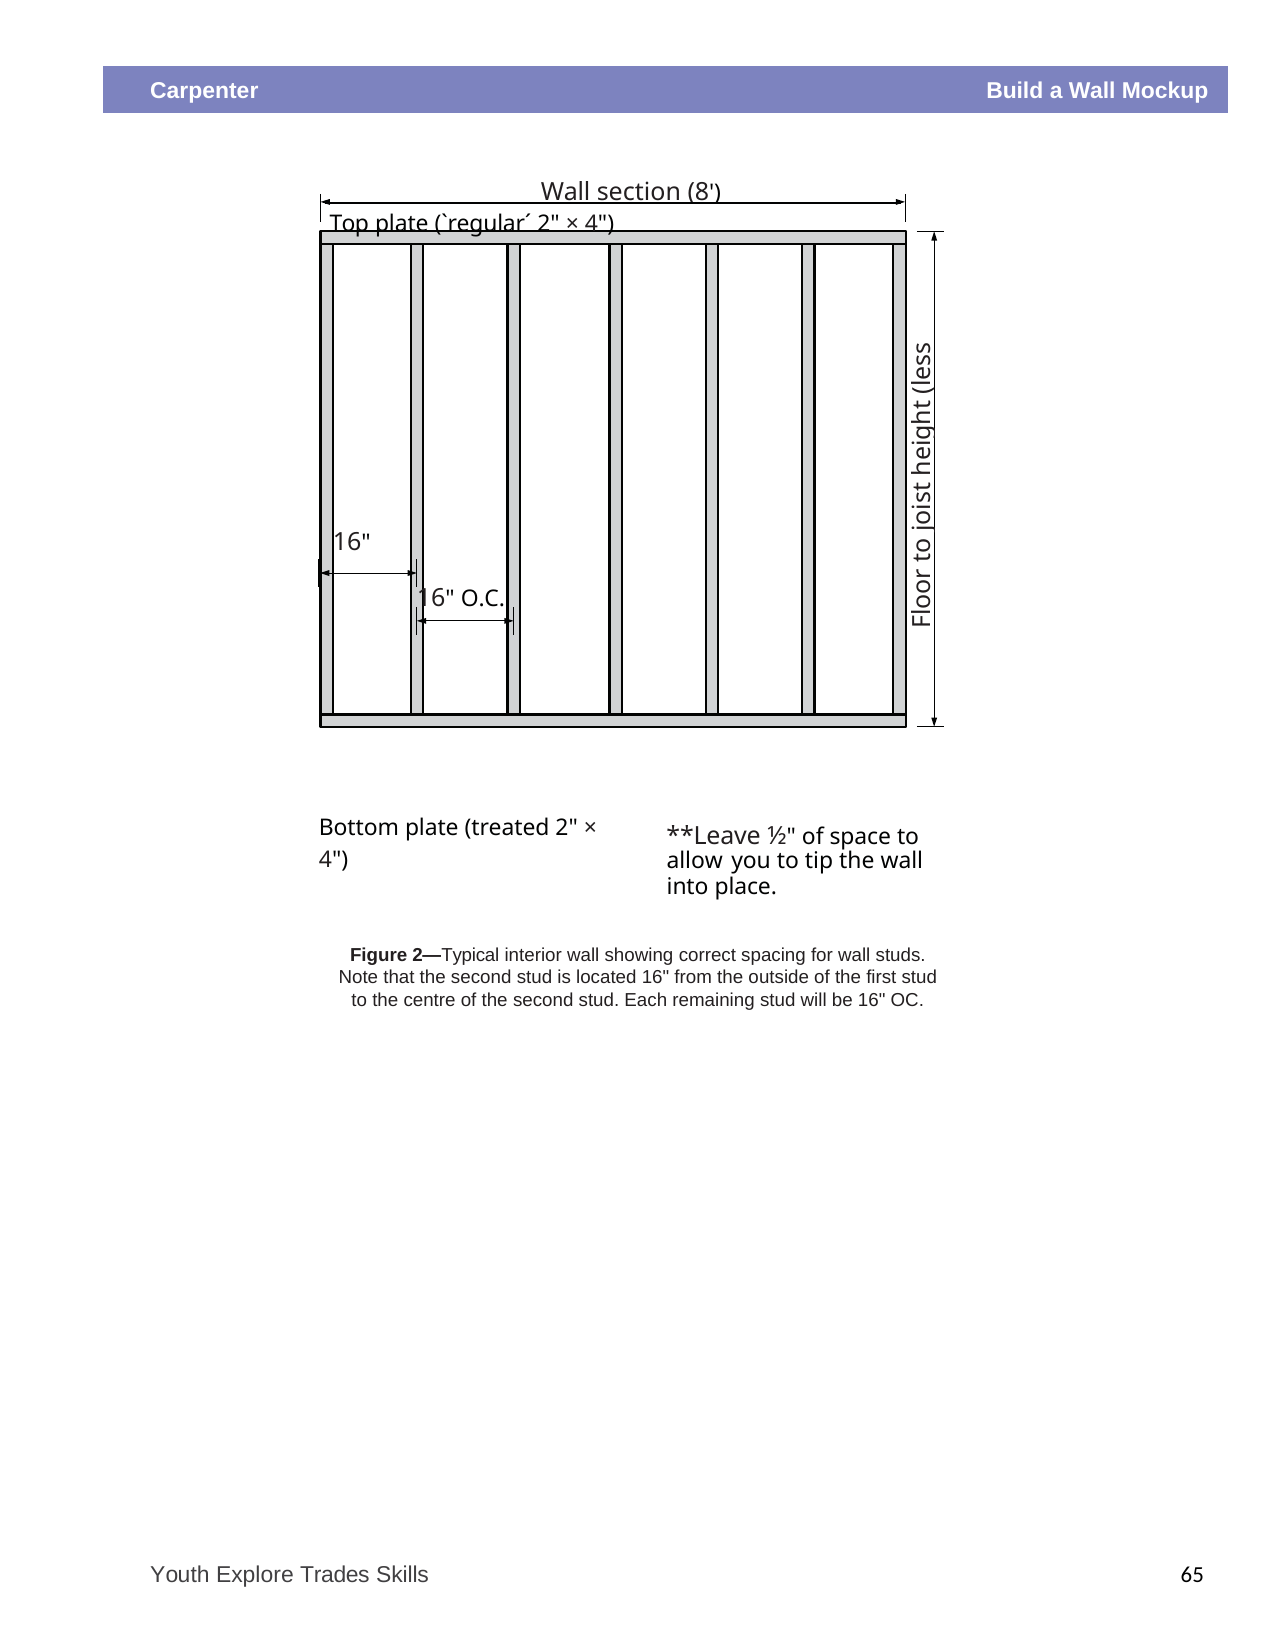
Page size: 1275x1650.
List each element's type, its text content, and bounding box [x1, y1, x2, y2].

text **Leave ½" of space to allow you to tip the wall into place. [666, 822, 944, 901]
text Bottom plate (treated 2" × 4") [319, 811, 598, 874]
text Wall section (8') Top plate (`regular´ 2" × 4") [325, 204, 901, 238]
text Figure 2—Typical interior wall showing correct spacing for wall studs. Note that the second stud is located 16" from the outside of the first stud to the centre of the second stud. Each remaining stud will be 16" OC. [338, 943, 937, 1011]
text Wall section (8') Top plate (`regular´ 2" × 4") [325, 173, 901, 202]
